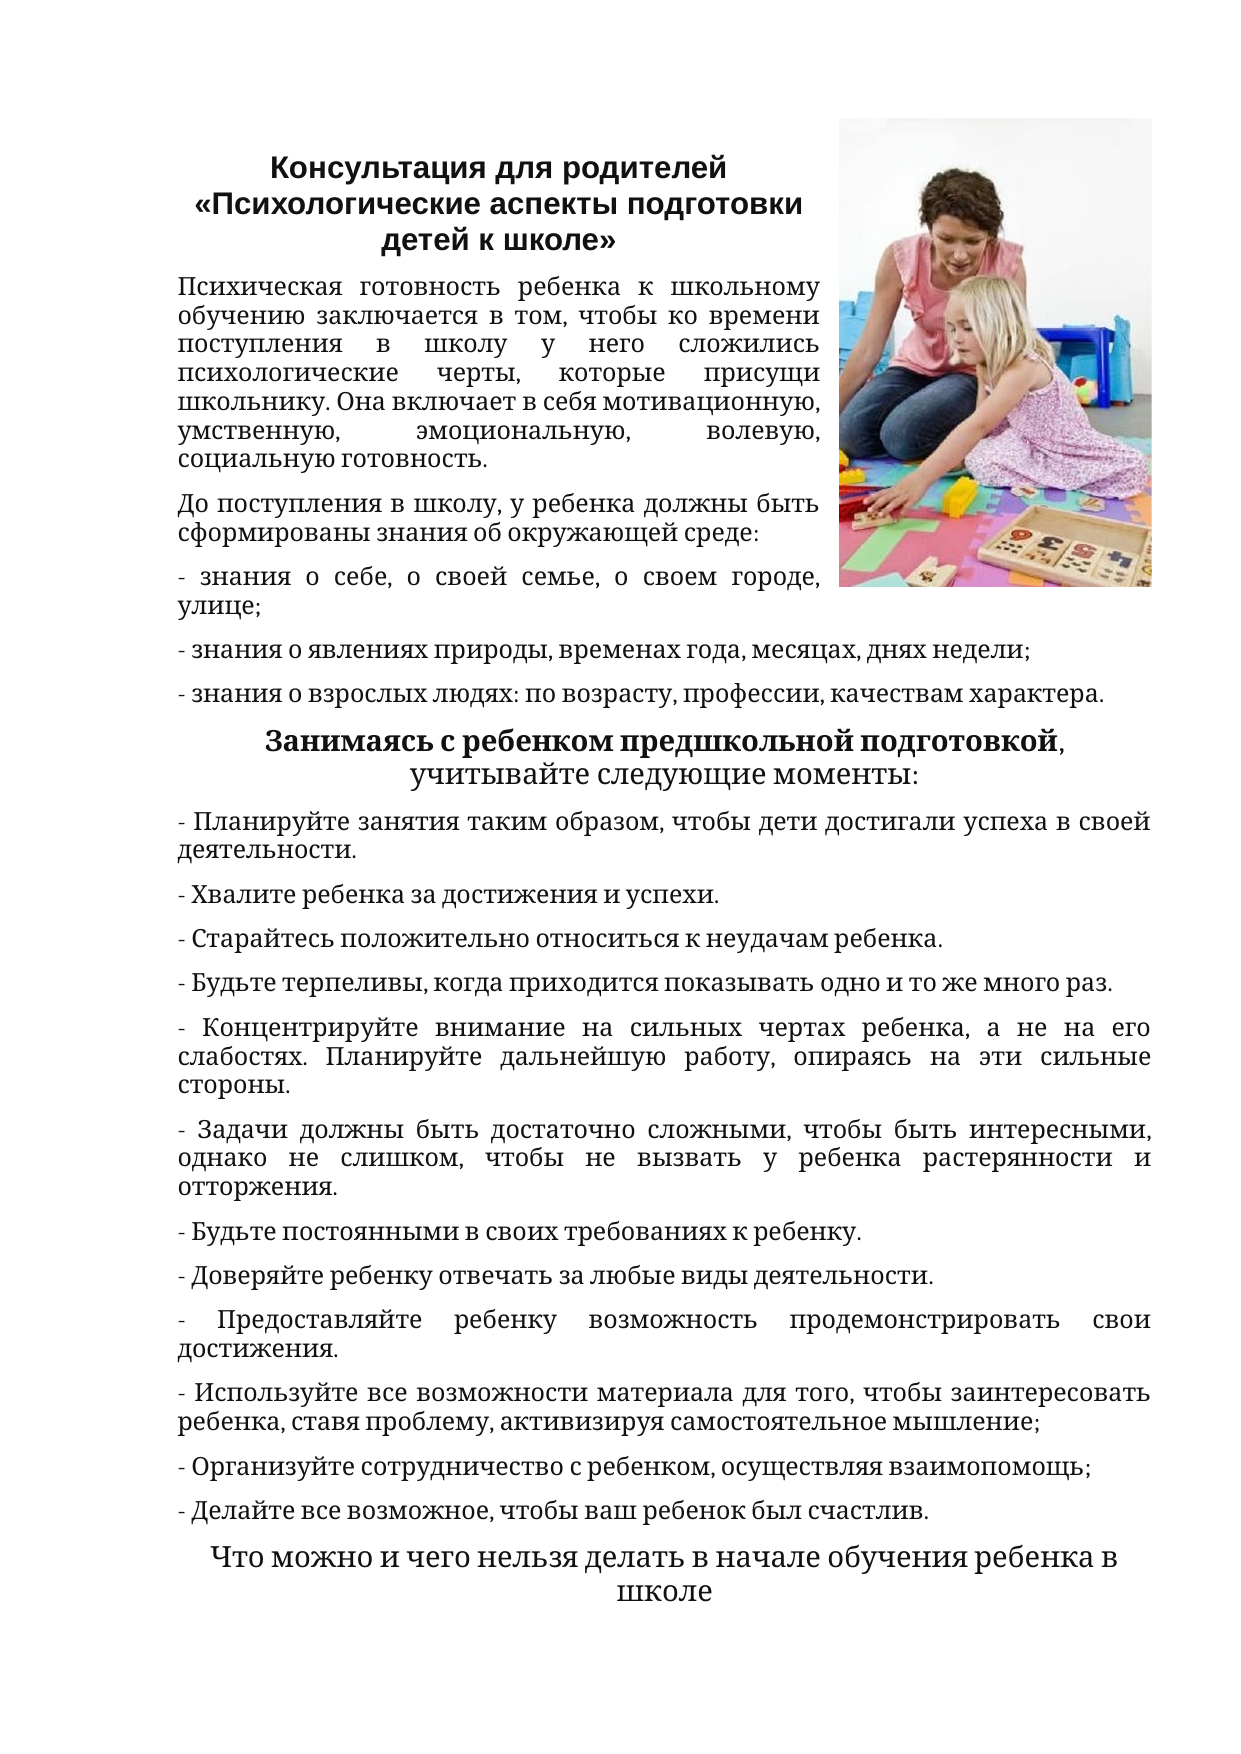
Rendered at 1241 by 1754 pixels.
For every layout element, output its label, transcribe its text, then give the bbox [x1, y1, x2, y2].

text - Планируйте занятия таким образом, чтобы дети достигали успеха в своей деятельности. [177, 807, 1152, 865]
text - Задачи должны быть достаточно сложными, чтобы быть интересными, однако не слишком, чтобы не вызвать у ребенка растерянности и отторжения. [177, 1116, 1152, 1202]
text - знания о явлениях природы, временах года, месяцах, днях недели; [177, 636, 1152, 665]
text Что можно и чего нельзя делать в начале обучения ребенка в школе [177, 1541, 1152, 1608]
text До поступления в школу, у ребенка должны быть сформированы знания об окружающей среде: [177, 490, 839, 547]
text - Делайте все возможное, чтобы ваш ребенок был счастлив. [177, 1497, 1152, 1526]
picture [839, 118, 1152, 587]
text - Концентрируйте внимание на сильных чертах ребенка, а не на его слабостях. Планируйте дальнейшую работу, опираясь на эти сильные стороны. [177, 1014, 1152, 1100]
text - Организуйте сотрудничество с ребенком, осуществляя взаимопомощь; [177, 1452, 1152, 1481]
subtitle Консультация для родителей «Психологические аспекты подготовки детей к школе» [177, 149, 839, 257]
text - знания о себе, о своей семье, о своем городе, улице; [177, 563, 1152, 620]
text - Старайтесь положительно относиться к неудачам ребенка. [177, 925, 1152, 954]
text Психическая готовность ребенка к школьному обучению заключается в том, чтобы ко времени поступления в школу у него сложились психологические черты, которые присущи школьнику. Она включает в себя мотивационную, умственную, эмоциональную, волевую, социальную готовность. [177, 273, 839, 474]
text - Будьте терпеливы, когда приходится показывать одно и то же много раз. [177, 969, 1152, 998]
text - Будьте постоянными в своих требованиях к ребенку. [177, 1217, 1152, 1246]
text - Доверяйте ребенку отвечать за любые виды деятельности. [177, 1262, 1152, 1291]
text - знания о взрослых людях: по возрасту, профессии, качествам характера. [177, 680, 1152, 709]
text - Предоставляйте ребенку возможность продемонстрировать свои достижения. [177, 1306, 1152, 1364]
text Занимаясь с ребенком предшкольной подготовкой, учитывайте следующие моменты: [177, 725, 1152, 792]
text - Используйте все возможности материала для того, чтобы заинтересовать ребенка, ставя проблему, активизируя самостоятельное мышление; [177, 1379, 1152, 1437]
text - Хвалите ребенка за достижения и успехи. [177, 881, 1152, 909]
